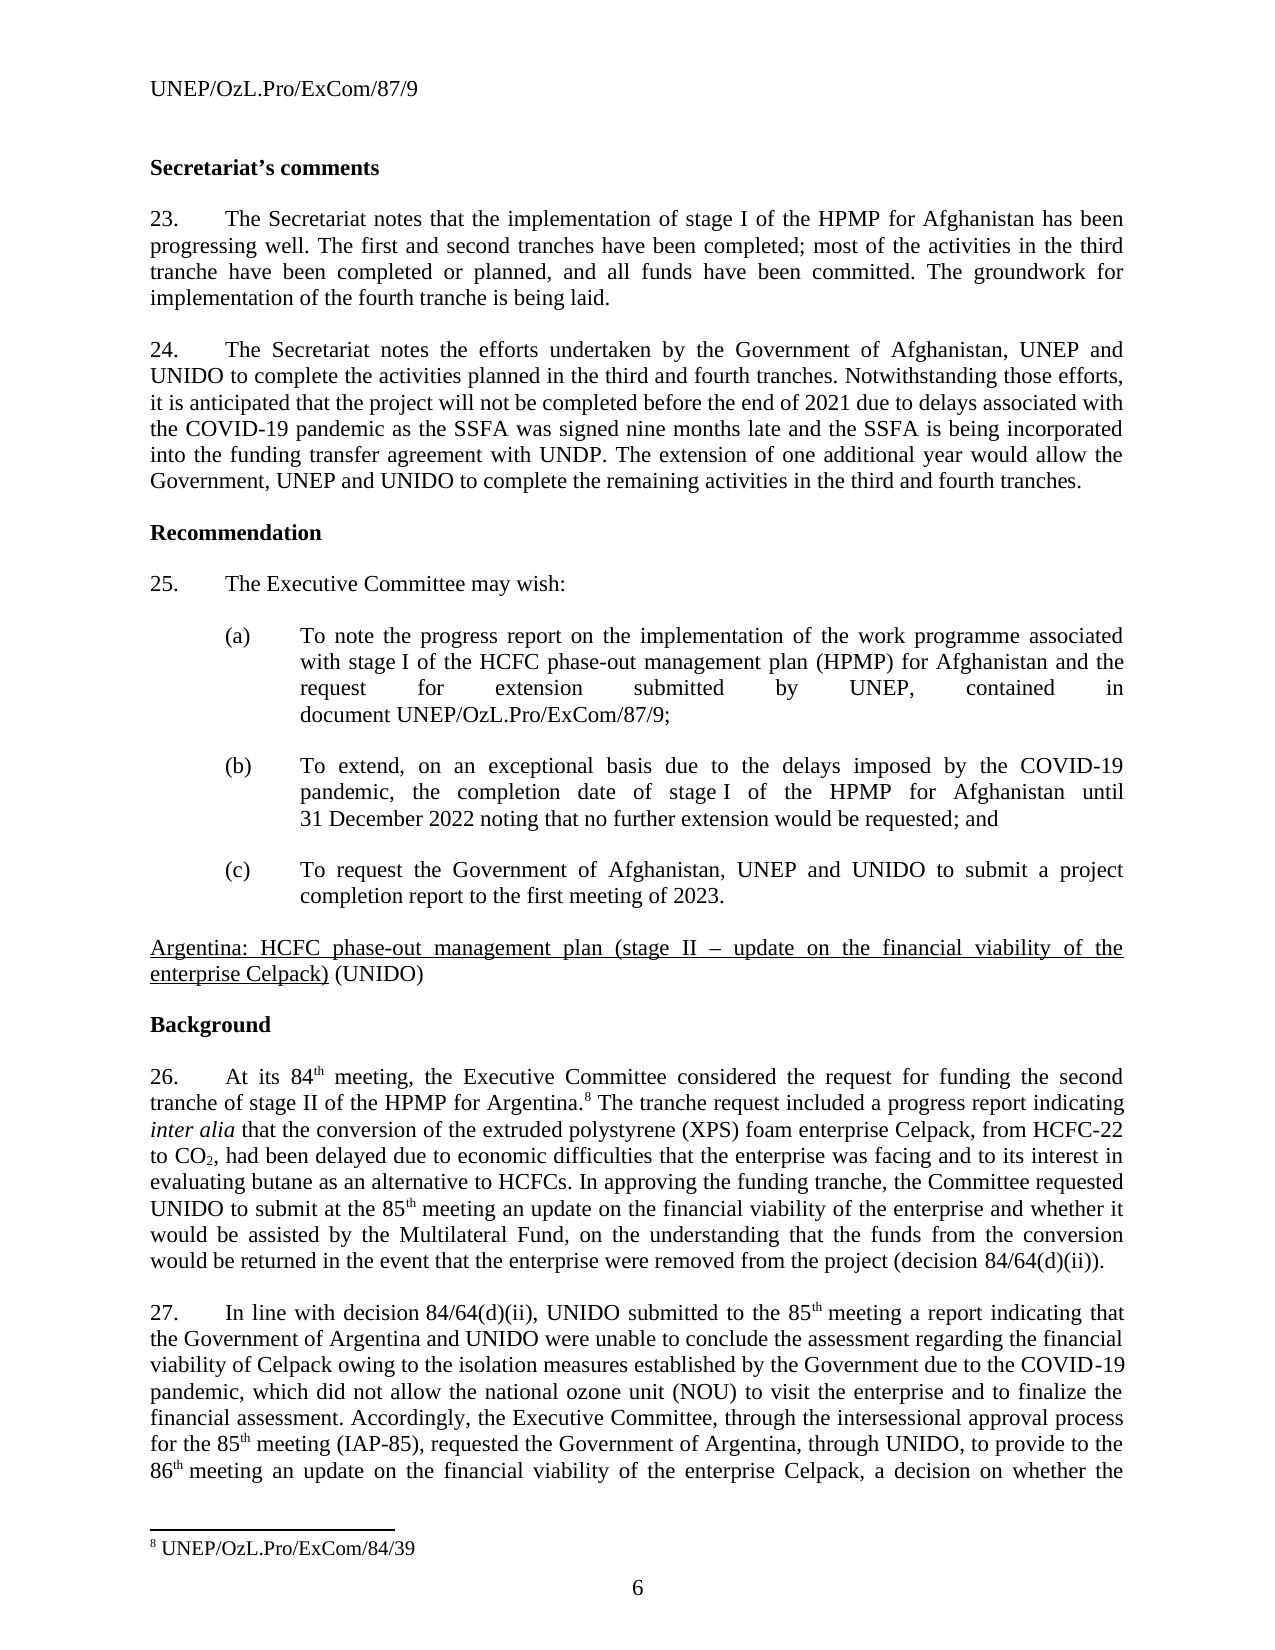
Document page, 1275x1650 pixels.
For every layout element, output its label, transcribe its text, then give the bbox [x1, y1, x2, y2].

list To note the progress report on the implementation of the work programme associated with stage I of the HCFC phase-out management plan (HPMP) for Afghanistan and the request for extension submitted by UNEP, contained in document UNEP/OzL.Pro/ExCom/87/9; [225, 622, 1125, 727]
text Argentina: HCFC phase-out management plan (stage II – update on the financial viability of the enterprise Celpack) (UNIDO) [150, 934, 1125, 987]
subtitle At its 84th meeting, the Executive Committee considered the request for funding the second tranche of stage II of the HPMP for Argentina. The tranche request included a progress report indicating inter alia that the conversion of the extruded polystyrene (XPS) foam enterprise Celpack, from HCFC-22 to CO2, had been delayed due to economic difficulties that the enterprise was facing and to its interest in evaluating butane as an alternative to HCFCs. In approving the funding tranche, the Committee requested UNIDO to submit at the 85th meeting an update on the financial viability of the enterprise and whether it would be assisted by the Multilateral Fund, on the understanding that the funds from the conversion would be returned in the event that the enterprise were removed from the project (decision 84/64(d)(ii)). [150, 1063, 1125, 1274]
subtitle To extend, on an exceptional basis due to the delays imposed by the COVID-19 pandemic, the completion date of stage I of the HPMP for Afghanistan until 31 December 2022 noting that no further extension would be requested; and [225, 752, 1125, 831]
list The Secretariat notes that the implementation of stage I of the HPMP for Afghanistan has been progressing well. The first and second tranches have been completed; most of the activities in the third tranche have been completed or planned, and all funds have been committed. The groundwork for implementation of the fourth tranche is being laid. [150, 205, 1125, 311]
text Background [150, 1012, 1125, 1038]
text Secretariat’s comments [150, 154, 1125, 180]
text Recommendation [150, 519, 1125, 545]
list The Executive Committee may wish: [150, 570, 1125, 597]
list The Secretariat notes the efforts undertaken by the Government of Afghanistan, UNEP and UNIDO to complete the activities planned in the third and fourth tranches. Notwithstanding those efforts, it is anticipated that the project will not be completed before the end of 2021 due to delays associated with the COVID-19 pandemic as the SSFA was signed nine months late and the SSFA is being incorporated into the funding transfer agreement with UNDP. The extension of one additional year would allow the Government, UNEP and UNIDO to complete the remaining activities in the third and fourth tranches. [150, 336, 1125, 494]
subtitle To request the Government of Afghanistan, UNEP and UNIDO to submit a project completion report to the first meeting of 2023. [225, 856, 1125, 909]
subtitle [150, 1299, 1125, 1483]
